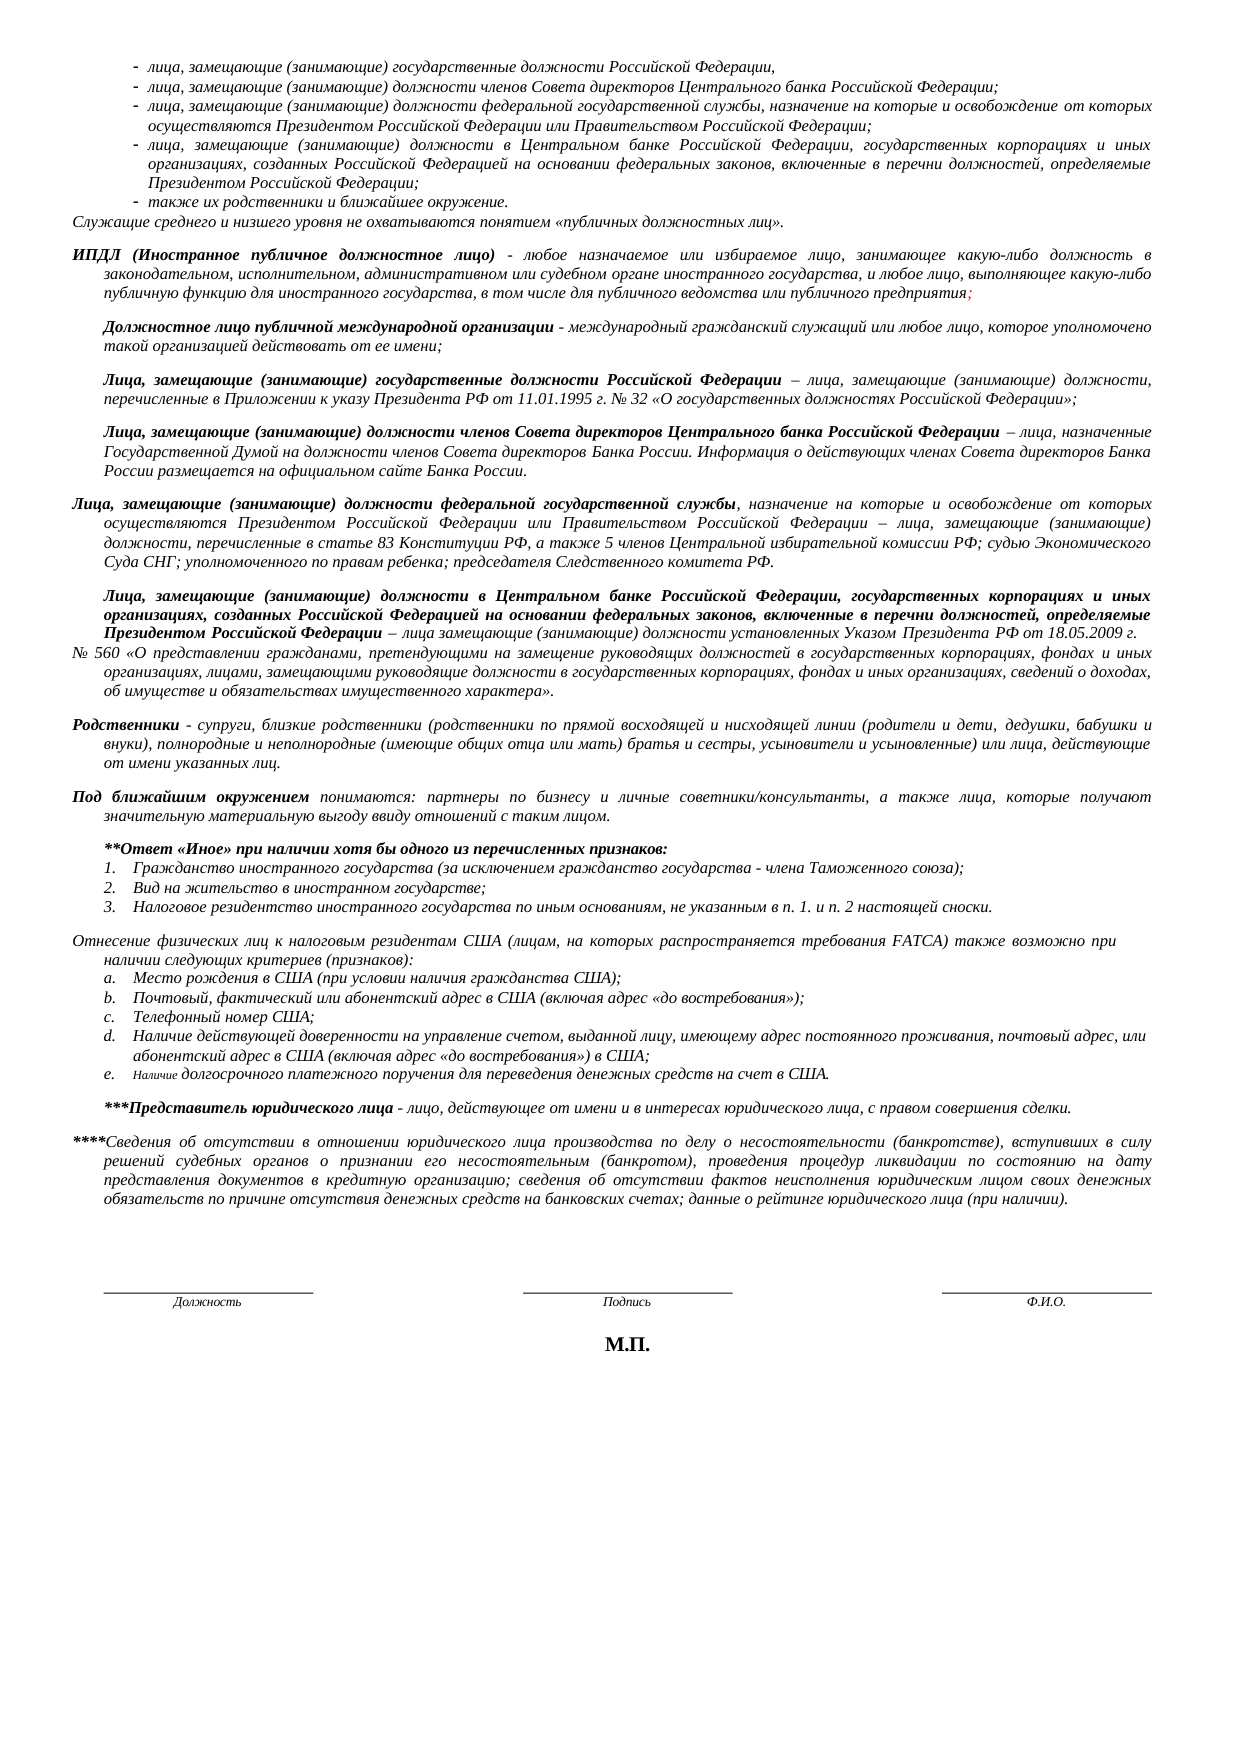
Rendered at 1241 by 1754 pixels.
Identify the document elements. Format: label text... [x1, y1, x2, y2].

text ИПДЛ (Иностранное публичное должностное лицо) - любое назначаемое или избираемое лицо, занимающее какую-либо должность в законодательном, исполнительном, административном или судебном органе иностранного государства, и любое лицо, выполняющее какую-либо публичную функцию для иностранного государства, в том числе для публичного ведомства или публичного предприятия; [72, 245, 1152, 302]
list лица, замещающие (занимающие) должности членов Совета директоров Центрального банка Российской Федерации; [133, 76, 1166, 96]
text М.П. [89, 1332, 1166, 1356]
text Родственники - супруги, близкие родственники (родственники по прямой восходящей и нисходящей линии (родители и дети, дедушки, бабушки и внуки), полнородные и неполнородные (имеющие общих отца или мать) братья и сестры, усыновители и усыновленные) или лица, действующие от имени указанных лиц. [72, 714, 1152, 772]
list Наличие действующей доверенности на управление счетом, выданной лицу, имеющему адрес постоянного проживания, почтовый адрес, или абонентский адрес в США (включая адрес «до востребования») в США; [103, 1026, 1152, 1064]
list Место рождения в США (при условии наличия гражданства США); [103, 969, 1166, 988]
text Отнесение физических лиц к налоговым резидентам США (лицам, на которых распространяется требования FATCA) также возможно при наличии следующих критериев (признаков): [72, 930, 1166, 969]
list Почтовый, фактический или абонентский адрес в США (включая адрес «до востребования»); [103, 988, 1166, 1007]
text **Ответ «Иное» при наличии хотя бы одного из перечисленных признаков: [103, 840, 1166, 859]
text Лица, замещающие (занимающие) государственные должности Российской Федерации – лица, замещающие (занимающие) должности, перечисленные в Приложении к указу Президента РФ от 11.01.1995 г. № 32 «О государственных должностях Российской Федерации»; [103, 370, 1152, 408]
text ***Представитель юридического лица - лицо, действующее от имени и в интересах юридического лица, с правом совершения сделки. [103, 1098, 1166, 1117]
list Вид на жительство в иностранном государстве; [103, 878, 1166, 897]
text Лица, замещающие (занимающие) должности федеральной государственной службы, назначение на которые и освобождение от которых осуществляются Президентом Российской Федерации или Правительством Российской Федерации – лица, замещающие (занимающие) должности, перечисленные в статье 83 Конституции РФ, а также 5 членов Центральной избирательной комиссии РФ; судью Экономического Суда СНГ; уполномоченного по правам ребенка; председателя Следственного комитета РФ. [72, 494, 1152, 571]
text № 560 «О представлении гражданами, претендующими на замещение руководящих должностей в государственных корпорациях, фондах и иных организациях, лицами, замещающими руководящие должности в государственных корпорациях, фондах и иных организациях, сведений о доходах, об имуществе и обязательствах имущественного характера». [72, 643, 1152, 700]
text Под ближайшим окружением понимаются: партнеры по бизнесу и личные советники/консультанты, а также лица, которые получают значительную материальную выгоду ввиду отношений с таким лицом. [72, 787, 1152, 825]
text ****Сведения об отсутствии в отношении юридического лица производства по делу о несостоятельности (банкротстве), вступивших в силу решений судебных органов о признании его несостоятельным (банкротом), проведения процедур ликвидации по состоянию на дату представления документов в кредитную организацию; сведения об отсутствии фактов неисполнения юридическим лицом своих денежных обязательств по причине отсутствия денежных средств на банковских счетах; данные о рейтинге юридического лица (при наличии). [72, 1132, 1152, 1208]
list лица, замещающие (занимающие) должности федеральной государственной службы, назначение на которые и освобождение от которых осуществляются Президентом Российской Федерации или Правительством Российской Федерации; [133, 96, 1152, 135]
text Лица, замещающие (занимающие) должности в Центральном банке Российской Федерации, государственных корпорациях и иных организациях, созданных Российской Федерацией на основании федеральных законов, включенные в перечни должностей, определяемые Президентом Российской Федерации – лица замещающие (занимающие) должности установленных Указом Президента РФ от 18.05.2009 г. [103, 586, 1152, 642]
list также их родственники и ближайшее окружение. [133, 192, 1166, 212]
list Гражданство иностранного государства (за исключением гражданство государства - члена Таможенного союза); [103, 859, 1166, 877]
list Налоговое резидентство иностранного государства по иным основаниям, не указанным в п. 1. и п. 2 настоящей сноски. [103, 897, 1166, 916]
text Должность Подпись Ф.И.О. [174, 1290, 1166, 1309]
list лица, замещающие (занимающие) должности в Центральном банке Российской Федерации, государственных корпорациях и иных организациях, созданных Российской Федерацией на основании федеральных законов, включенные в перечни должностей, определяемые Президентом Российской Федерации; [133, 135, 1152, 192]
list Наличие долгосрочного платежного поручения для переведения денежных средств на счет в США. [103, 1064, 1166, 1083]
text Лица, замещающие (занимающие) должности членов Совета директоров Центрального банка Российской Федерации – лица, назначенные Государственной Думой на должности членов Совета директоров Банка России. Информация о действующих членах Совета директоров Банка России размещается на официальном сайте Банка России. [103, 422, 1152, 480]
text Служащие среднего и низшего уровня не охватываются понятием «публичных должностных лиц». [72, 212, 1166, 231]
list лица, замещающие (занимающие) государственные должности Российской Федерации, [133, 57, 1166, 76]
list Телефонный номер США; [103, 1007, 1166, 1026]
text Должностное лицо публичной международной организации - международный гражданский служащий или любое лицо, которое уполномочено такой организацией действовать от ее имени; [103, 317, 1152, 355]
